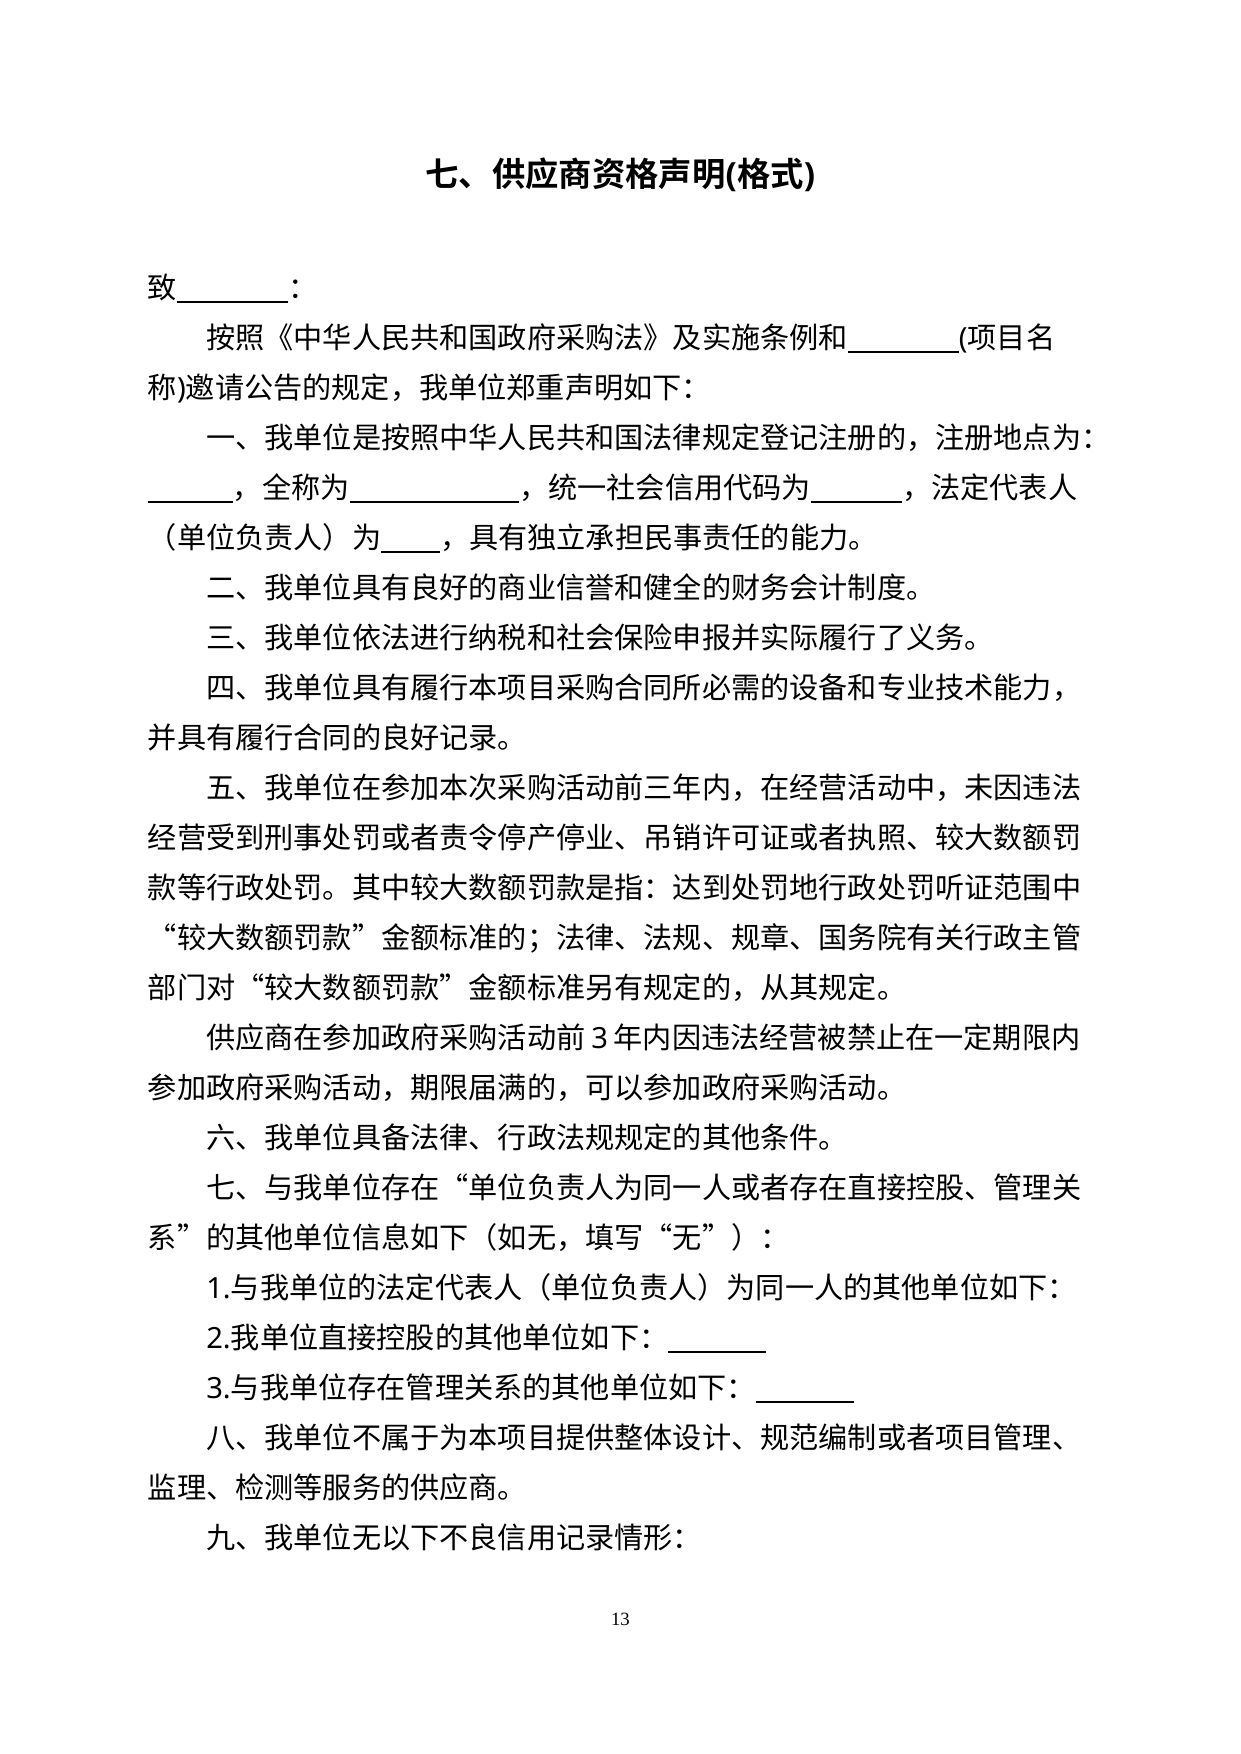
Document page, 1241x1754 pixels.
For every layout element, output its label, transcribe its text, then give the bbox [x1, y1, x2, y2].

text 致 ： [148, 258, 1092, 308]
text 三、我单位依法进行纳税和社会保险申报并实际履行了义务。 [148, 608, 1092, 658]
text 五、我单位在参加本次采购活动前三年内，在经营活动中，未因违法经营受到刑事处罚或者责令停产停业、吊销许可证或者执照、较大数额罚款等行政处罚。其中较大数额罚款是指：达到处罚地行政处罚听证范围中“较大数额罚款”金额标准的；法律、法规、规章、国务院有关行政主管部门对“较大数额罚款”金额标准另有规定的，从其规定。 [148, 758, 1092, 1008]
text 二、我单位具有良好的商业信誉和健全的财务会计制度。 [148, 558, 1092, 608]
list 我单位是按照中华人民共和国法律规定登记注册的，注册地点为： ，全称为 ，统一社会信用代码为 ，法定代表人（单位负责人）为 ，具有独立承担民事责任的能力。 [148, 408, 1092, 558]
text 九、我单位无以下不良信用记录情形： [148, 1508, 1092, 1558]
subtitle 七、供应商资格声明(格式) [148, 148, 1092, 196]
text 按照《中华人民共和国政府采购法》及实施条例和 (项目名称)邀请公告的规定，我单位郑重声明如下： [148, 308, 1092, 408]
text 八、我单位不属于为本项目提供整体设计、规范编制或者项目管理、监理、检测等服务的供应商。 [148, 1408, 1092, 1508]
text 六、我单位具备法律、行政法规规定的其他条件。 [148, 1108, 1092, 1158]
text 供应商在参加政府采购活动前3年内因违法经营被禁止在一定期限内参加政府采购活动，期限届满的，可以参加政府采购活动。 [148, 1008, 1092, 1108]
text 2.我单位直接控股的其他单位如下： [148, 1308, 1092, 1358]
text 3.与我单位存在管理关系的其他单位如下： [148, 1358, 1092, 1408]
text 七、与我单位存在“单位负责人为同一人或者存在直接控股、管理关系”的其他单位信息如下（如无，填写“无”）： [148, 1158, 1092, 1258]
text 四、我单位具有履行本项目采购合同所必需的设备和专业技术能力，并具有履行合同的良好记录。 [148, 658, 1092, 758]
text 1.与我单位的法定代表人（单位负责人）为同一人的其他单位如下： [148, 1258, 1092, 1308]
